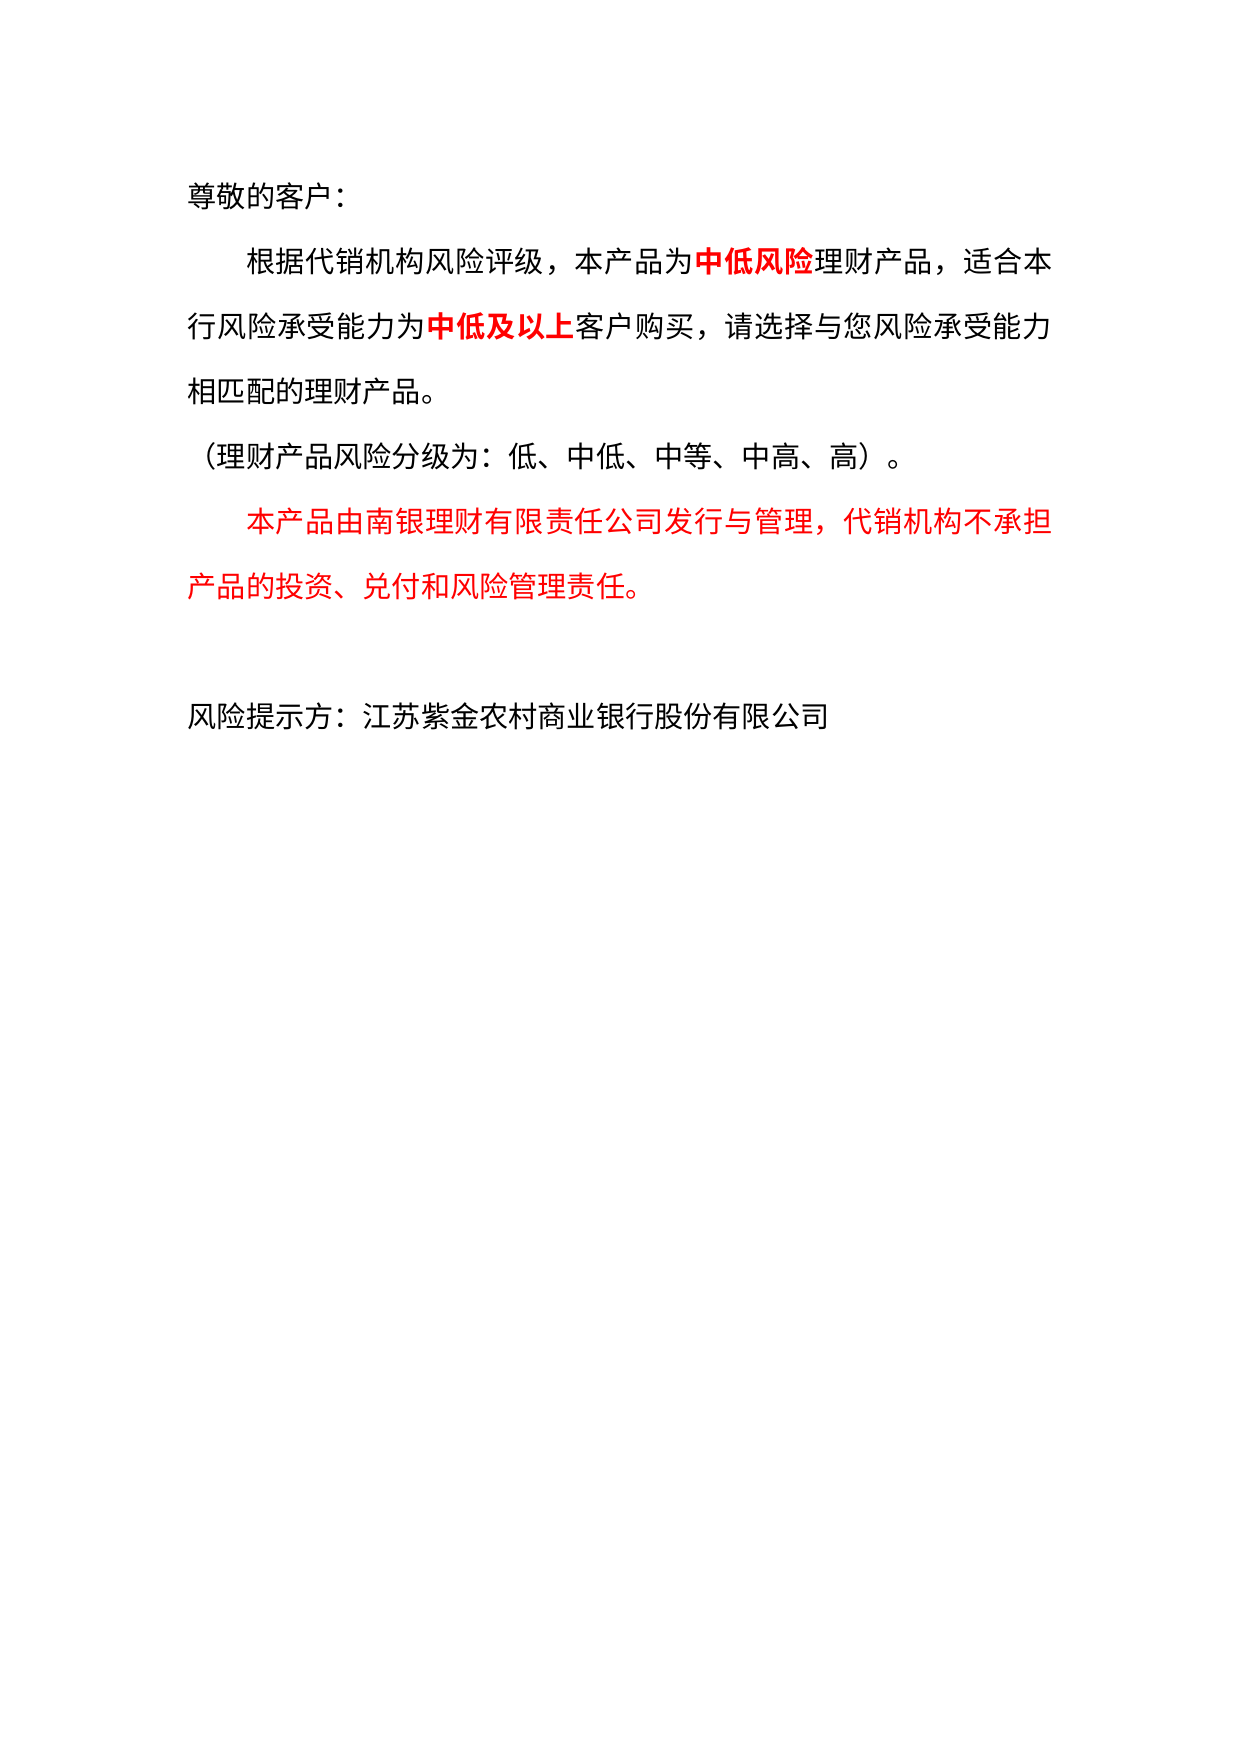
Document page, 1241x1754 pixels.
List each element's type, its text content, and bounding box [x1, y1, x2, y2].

text （理财产品风险分级为：低、中低、中等、中高、高）。 [187, 422, 1053, 487]
text 根据代销机构风险评级，本产品为中低风险理财产品，适合本行风险承受能力为中低及以上客户购买，请选择与您风险承受能力相匹配的理财产品。 [187, 227, 1053, 422]
text 风险提示方：江苏紫金农村商业银行股份有限公司 [187, 682, 1053, 747]
text 尊敬的客户： [187, 162, 1053, 227]
text 本产品由南银理财有限责任公司发行与管理，代销机构不承担产品的投资、兑付和风险管理责任。 [187, 487, 1053, 617]
